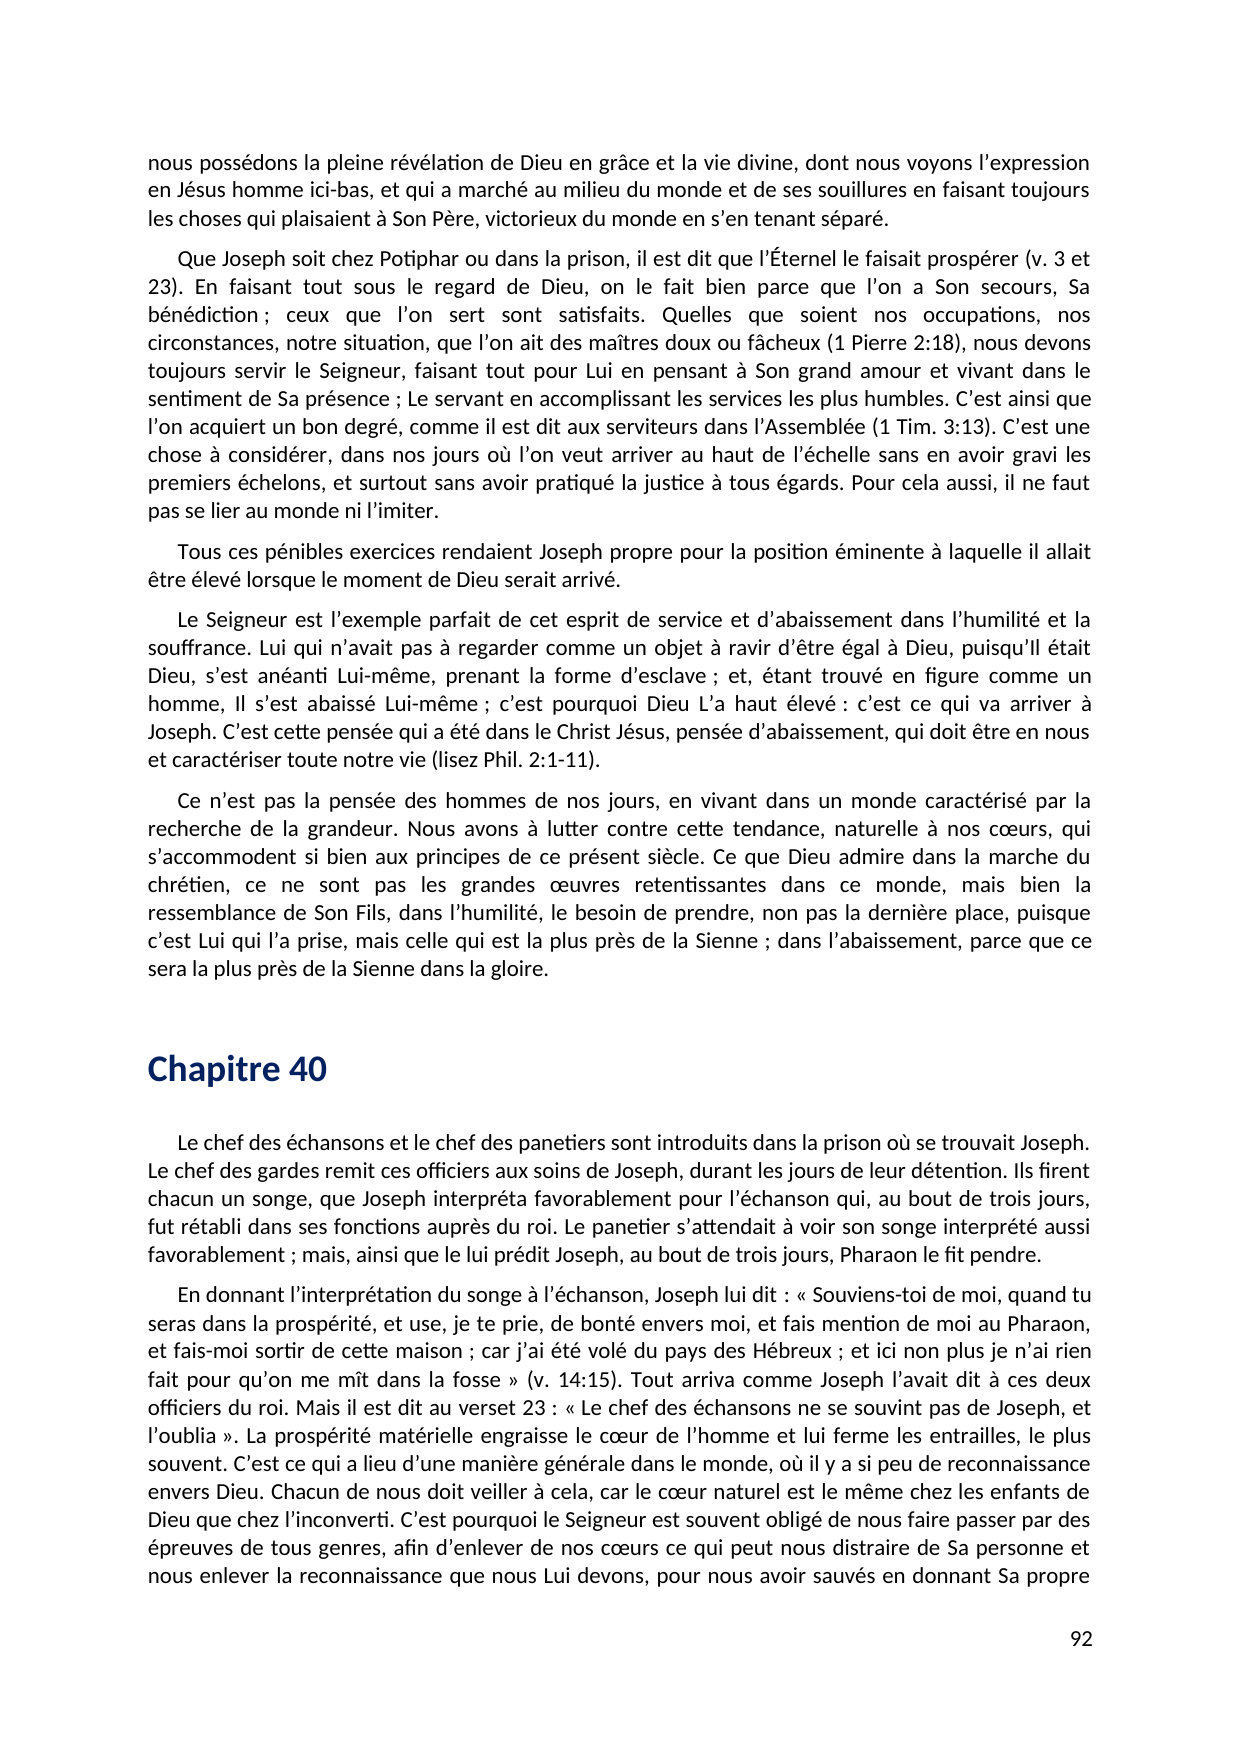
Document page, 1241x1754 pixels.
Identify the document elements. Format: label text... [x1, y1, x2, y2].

subtitle Chapitre 40 [148, 1045, 1093, 1091]
text Le Seigneur est l’exemple parfait de cet esprit de service et d’abaissement dans l’humilité et la souffrance. Lui qui n’avait pas à regarder comme un objet à ravir d’être égal à Dieu, puisqu’Il était Dieu, s’est anéanti Lui-même, prenant la forme d’esclave ; et, étant trouvé en figure comme un homme, Il s’est abaissé Lui-même ; c’est pourquoi Dieu L’a haut élevé : c’est ce qui va arriver à Joseph. C’est cette pensée qui a été dans le Christ Jésus, pensée d’abaissement, qui doit être en nous et caractériser toute notre vie (lisez Phil. 2:1-11). [148, 605, 1093, 773]
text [148, 148, 1093, 232]
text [148, 1281, 1093, 1589]
text Le chef des échansons et le chef des panetiers sont introduits dans la prison où se trouvait Joseph. Le chef des gardes remit ces officiers aux soins de Joseph, durant les jours de leur détention. Ils firent chacun un songe, que Joseph interpréta favorablement pour l’échanson qui, au bout de trois jours, fut rétabli dans ses fonctions auprès du roi. Le panetier s’attendait à voir son songe interprété aussi favorablement ; mais, ainsi que le lui prédit Joseph, au bout de trois jours, Pharaon le fit pendre. [148, 1128, 1093, 1268]
text Tous ces pénibles exercices rendaient Joseph propre pour la position éminente à laquelle il allait être élevé lorsque le moment de Dieu serait arrivé. [148, 537, 1093, 593]
text Que Joseph soit chez Potiphar ou dans la prison, il est dit que l’Éternel le faisait prospérer (v. 3 et 23). En faisant tout sous le regard de Dieu, on le fait bien parce que l’on a Son secours, Sa bénédiction ; ceux que l’on sert sont satisfaits. Quelles que soient nos occupations, nos circonstances, notre situation, que l’on ait des maîtres doux ou fâcheux (1 Pierre 2:18), nous devons toujours servir le Seigneur, faisant tout pour Lui en pensant à Son grand amour et vivant dans le sentiment de Sa présence ; Le servant en accomplissant les services les plus humbles. C’est ainsi que l’on acquiert un bon degré, comme il est dit aux serviteurs dans l’Assemblée (1 Tim. 3:13). C’est une chose à considérer, dans nos jours où l’on veut arriver au haut de l’échelle sans en avoir gravi les premiers échelons, et surtout sans avoir pratiqué la justice à tous égards. Pour cela aussi, il ne faut pas se lier au monde ni l’imiter. [148, 244, 1093, 524]
text Ce n’est pas la pensée des hommes de nos jours, en vivant dans un monde caractérisé par la recherche de la grandeur. Nous avons à lutter contre cette tendance, naturelle à nos cœurs, qui s’accommodent si bien aux principes de ce présent siècle. Ce que Dieu admire dans la marche du chrétien, ce ne sont pas les grandes œuvres retentissantes dans ce monde, mais bien la ressemblance de Son Fils, dans l’humilité, le besoin de prendre, non pas la dernière place, puisque c’est Lui qui l’a prise, mais celle qui est la plus près de la Sienne ; dans l’abaissement, parce que ce sera la plus près de la Sienne dans la gloire. [148, 786, 1093, 982]
